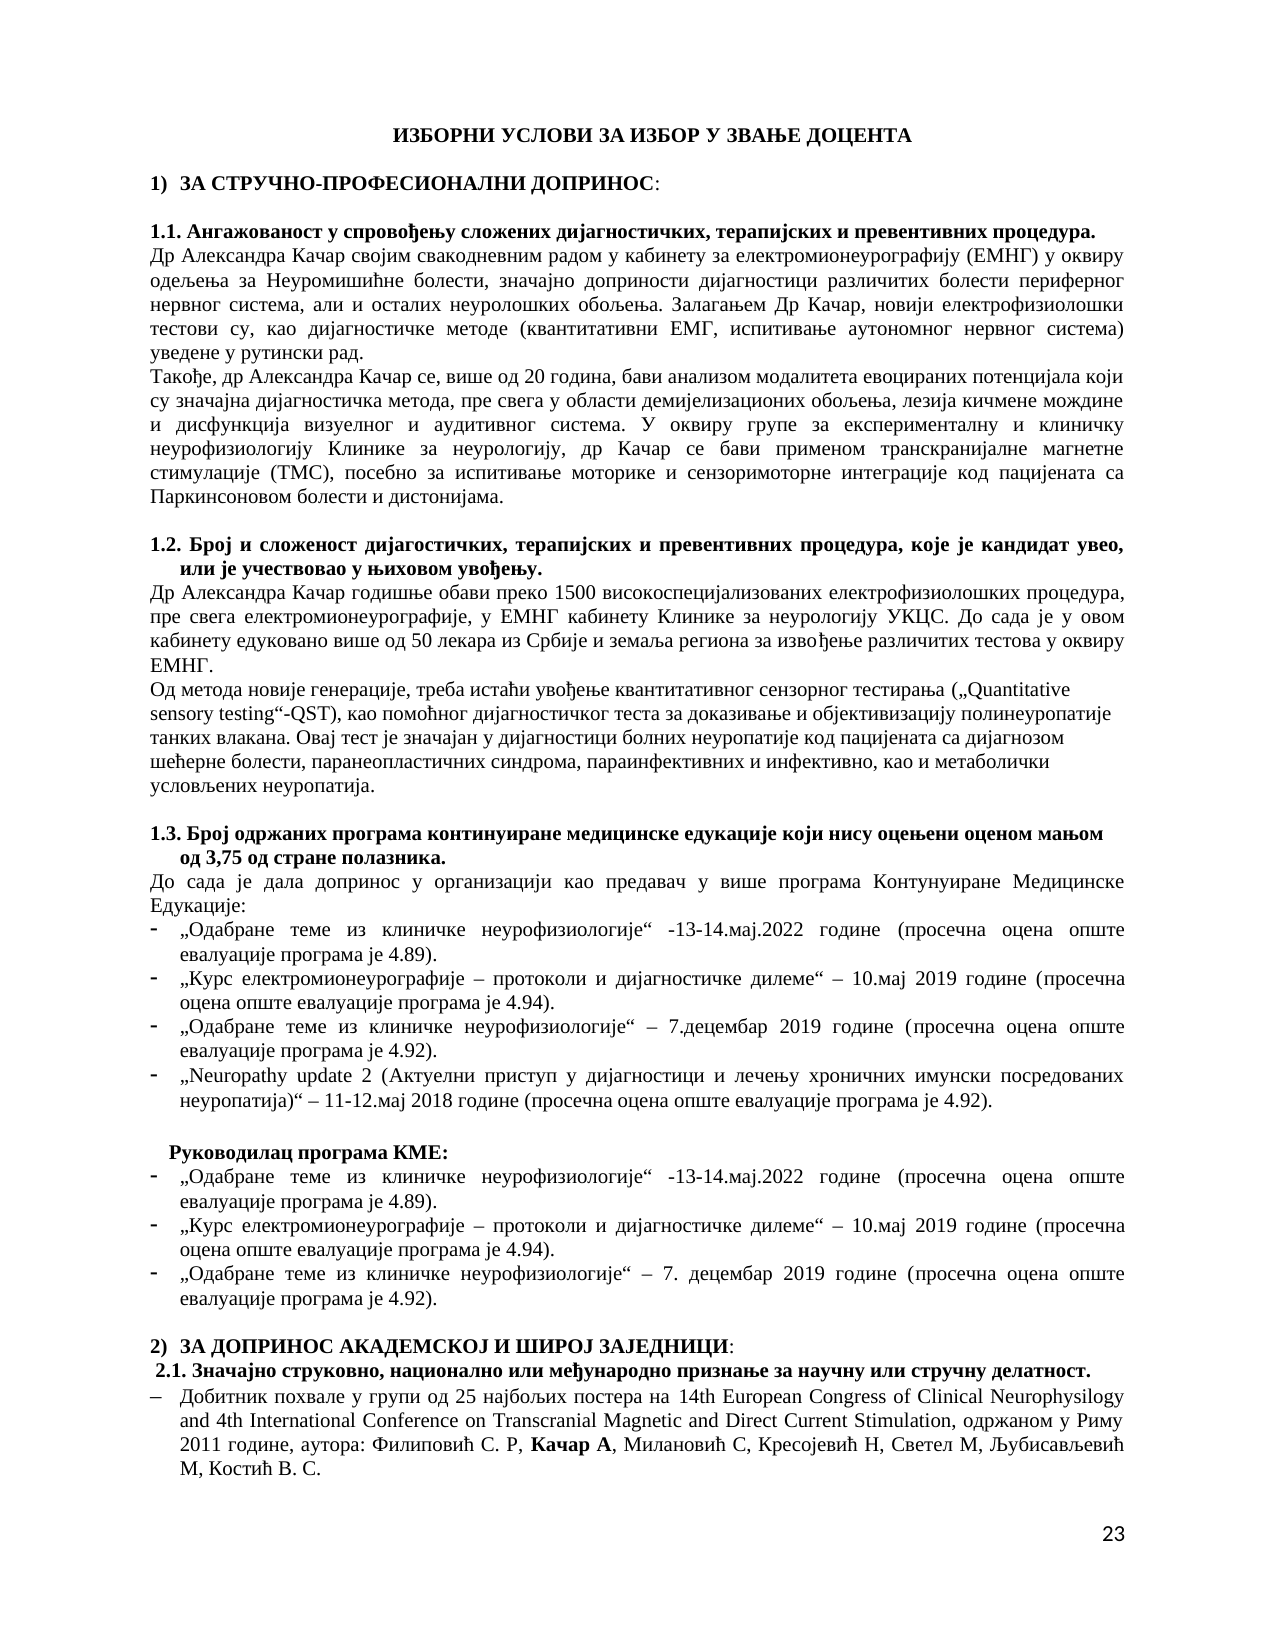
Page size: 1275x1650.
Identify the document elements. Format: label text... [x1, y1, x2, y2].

text 2.1. Значајно струковно, национално или међународно признање за научну или стручну делатност. [150, 1358, 1125, 1382]
text Др Александра Качар годишње обави преко 1500 високоспецијализованих електрофизиолошких процедура, пре свега електромионеурографије, у ЕМНГ кабинету Клинике за неурологију УКЦС. До сада је у овом кабинету едуковано више од 50 лекара из Србије и земаља региона за извођење различитих тестова у оквиру ЕМНГ. [150, 580, 1125, 677]
list „Одабране теме из клиничке неурофизиологије“ – 7. децембар 2019 године (просечна оцена опште евалуације програма је 4.92). [150, 1261, 1125, 1310]
list „Одабране теме из клиничке неурофизиологије“ – 7.децембар 2019 године (просечна оцена опште евалуације програма је 4.92). [150, 1014, 1125, 1062]
text До сада је дала допринос у организацији као предавач у више програма Контунуиране Медицинске Едукације: [150, 869, 1125, 917]
list Руководилац програма КМЕ: [169, 1140, 1125, 1164]
list „Одабране теме из клиничке неурофизиологије“ -13-14.мај.2022 године (просечна оцена опште евалуације програма је 4.89). [150, 1164, 1125, 1213]
list ЗА СТРУЧНО-ПРОФЕСИОНАЛНИ ДОПРИНОС: [150, 171, 1125, 195]
text Др Александра Качар својим свакодневним радом у кабинету за електромионеурографију (ЕМНГ) у оквиру одељења за Неуромишићне болести, значајно доприности дијагностици различитих болести периферног нервног система, али и осталих неуролошких обољења. Залагањем Др Качар, новији електрофизиолошки тестови су, као дијагностичке методе (квантитативни ЕМГ, испитивање аутономног нервног система) уведене у рутински рад. [150, 243, 1125, 364]
text 1.3. Број одржаних програма континуиране медицинске едукације који нису оцењени оценом мањом од 3,75 од стране полазника. [150, 821, 1125, 869]
list Добитник похвале у групи од 25 најбољих постера на 14th European Congress of Clinical Neurophysilogy and 4th International Conference on Transcranial Magnetic and Direct Current Stimulation, одржаном у Риму 2011 године, аутора: Филиповић С. Р, Качар А, Милановић С, Кресојевић Н, Светел М, Љубисављевић М, Костић В. С. [150, 1382, 1125, 1480]
list „Курс електромионеурографије – протоколи и дијагностичке дилеме“ – 10.мај 2019 године (просечна оцена опште евалуације програма је 4.94). [150, 1213, 1125, 1261]
list ЗА ДОПРИНОС АКАДЕМСКОЈ И ШИРОЈ ЗАЈЕДНИЦИ: [150, 1334, 1125, 1358]
list „Курс електромионеурографије – протоколи и дијагностичке дилеме“ – 10.мај 2019 године (просечна оцена опште евалуације програма је 4.94). [150, 966, 1125, 1014]
list „Одабране теме из клиничке неурофизиологије“ -13-14.мај.2022 године (просечна оцена опште евалуације програма је 4.89). [150, 917, 1125, 966]
text Од метода новије генерације, треба истаћи увођење квантитативног сензорног тестирања („Quantitative sensory testing“-QST), као помоћног дијагностичког теста за доказивање и објективизацију полинеуропатије танких влакана. Овај тест је значајан у дијагностици болних неуропатије код пацијената са дијагнозом шећерне болести, паранеопластичних синдрома, параинфективних и инфективно, као и метаболички условљених неуропатија. [150, 677, 1125, 797]
text 1.2. Број и сложеност дијагостичких, терапијских и превентивних процедура, које је кандидат увео, или је учествовао у њиховом увођењу. [150, 532, 1125, 580]
list „Neuropathy update 2 (Актуелни приступ у дијагностици и лечењу хроничних имунски посредованих неуропатија)“ – 11-12.мај 2018 године (просечна оцена опште евалуације програма је 4.92). [150, 1062, 1125, 1112]
text ИЗБОРНИ УСЛОВИ ЗА ИЗБОР У ЗВАЊЕ ДОЦЕНТА [150, 123, 1125, 147]
text Такође, др Александра Качар се, више од 20 година, бави анализом модалитета евоцираних потенцијала који су значајна дијагностичка метода, пре свега у области демијелизационих обољења, лезија кичмене мождине и дисфункција визуелног и аудитивног система. У оквиру групе за експерименталну и клиничку неурофизиологију Клинике за неурологију, др Качар се бави применом транскранијалне магнетне стимулације (ТМС), посебно за испитивање моторике и сензоримоторне интеграције код пацијената са Паркинсоновом болести и дистонијама. [150, 364, 1125, 508]
text 1.1. Ангажованост у спровођењу сложених дијагностичких, терапијских и превентивних процедура. [150, 219, 1125, 243]
